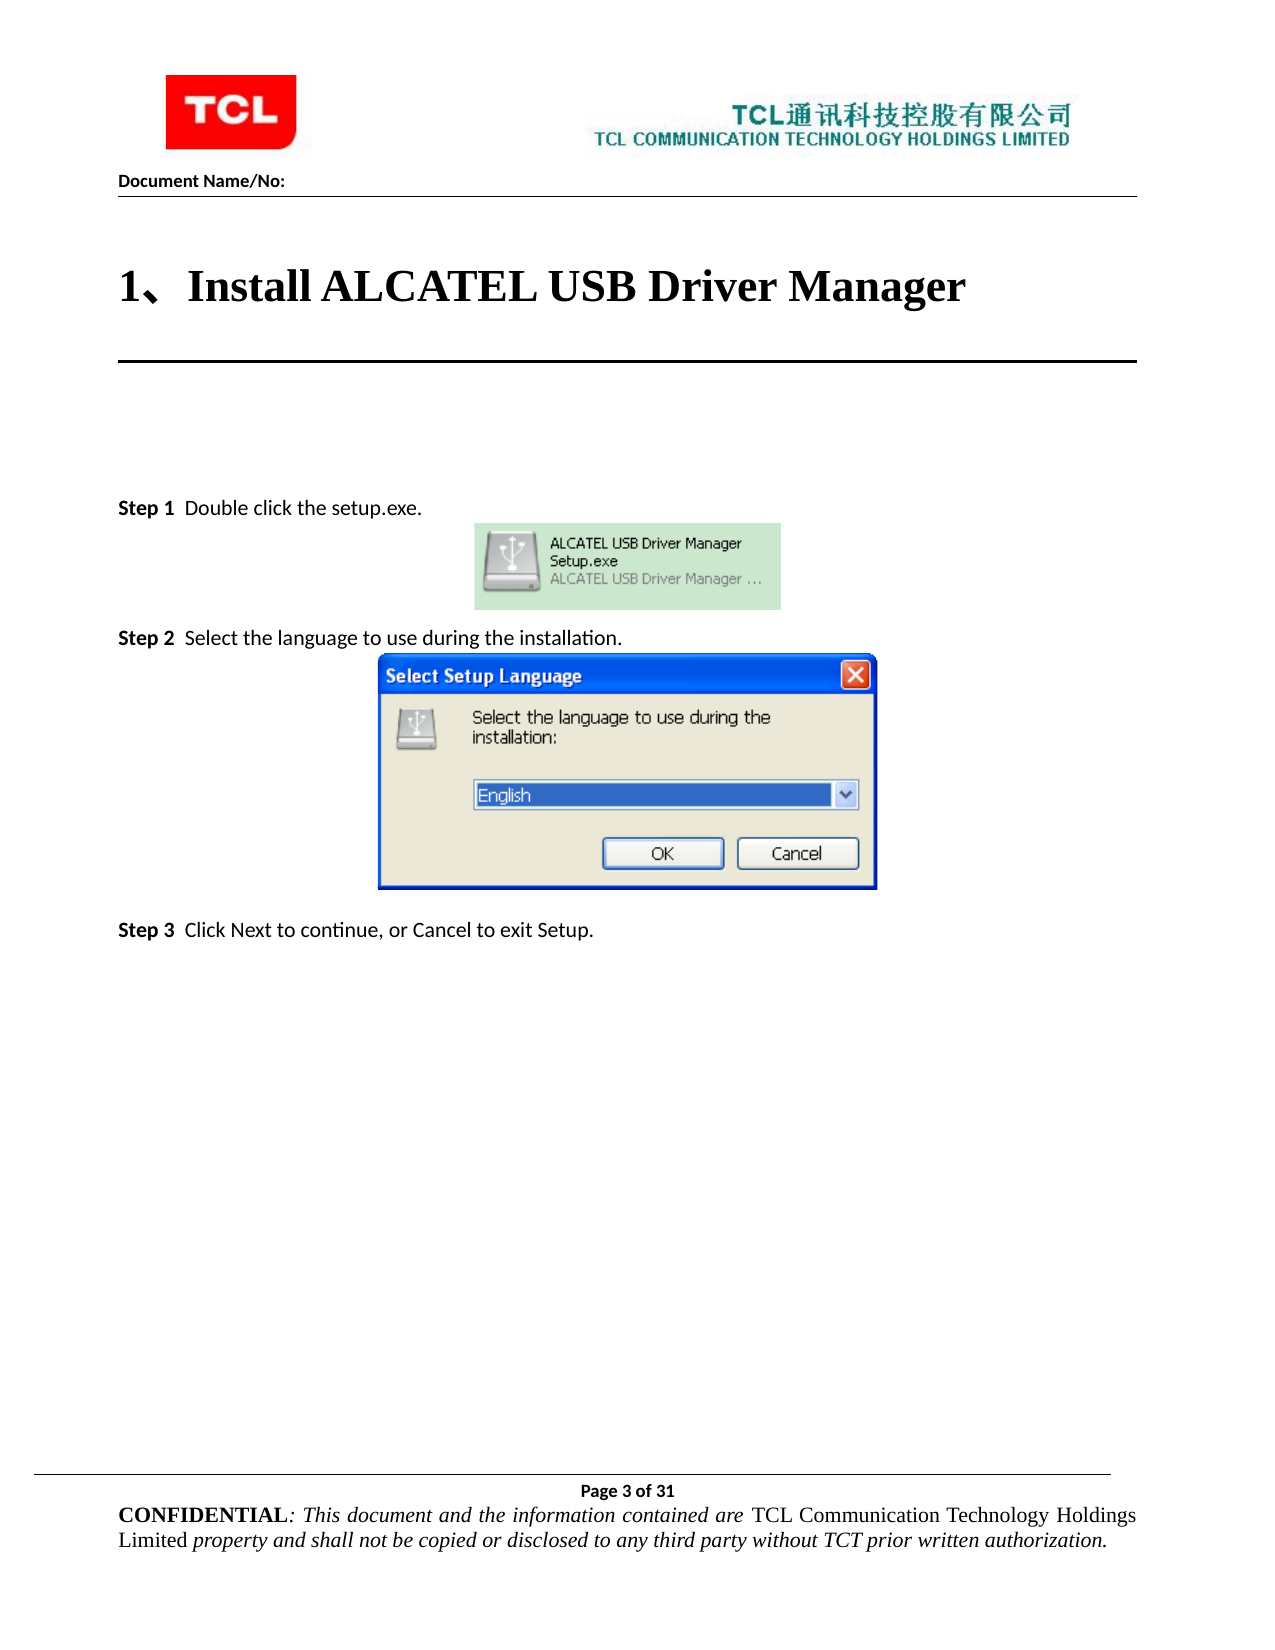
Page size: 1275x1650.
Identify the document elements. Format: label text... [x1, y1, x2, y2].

subtitle 1、Install ALCATEL USB Driver Manager [118, 233, 1137, 360]
picture [377, 653, 878, 890]
text Step 2 Select the language to use during the installation. [118, 621, 1137, 653]
text Step 3 Click Next to continue, or Cancel to exit Setup. [118, 913, 1137, 946]
picture [474, 523, 781, 610]
picture [165, 75, 1090, 169]
text Step 1 Double click the setup.exe. [118, 491, 1137, 523]
